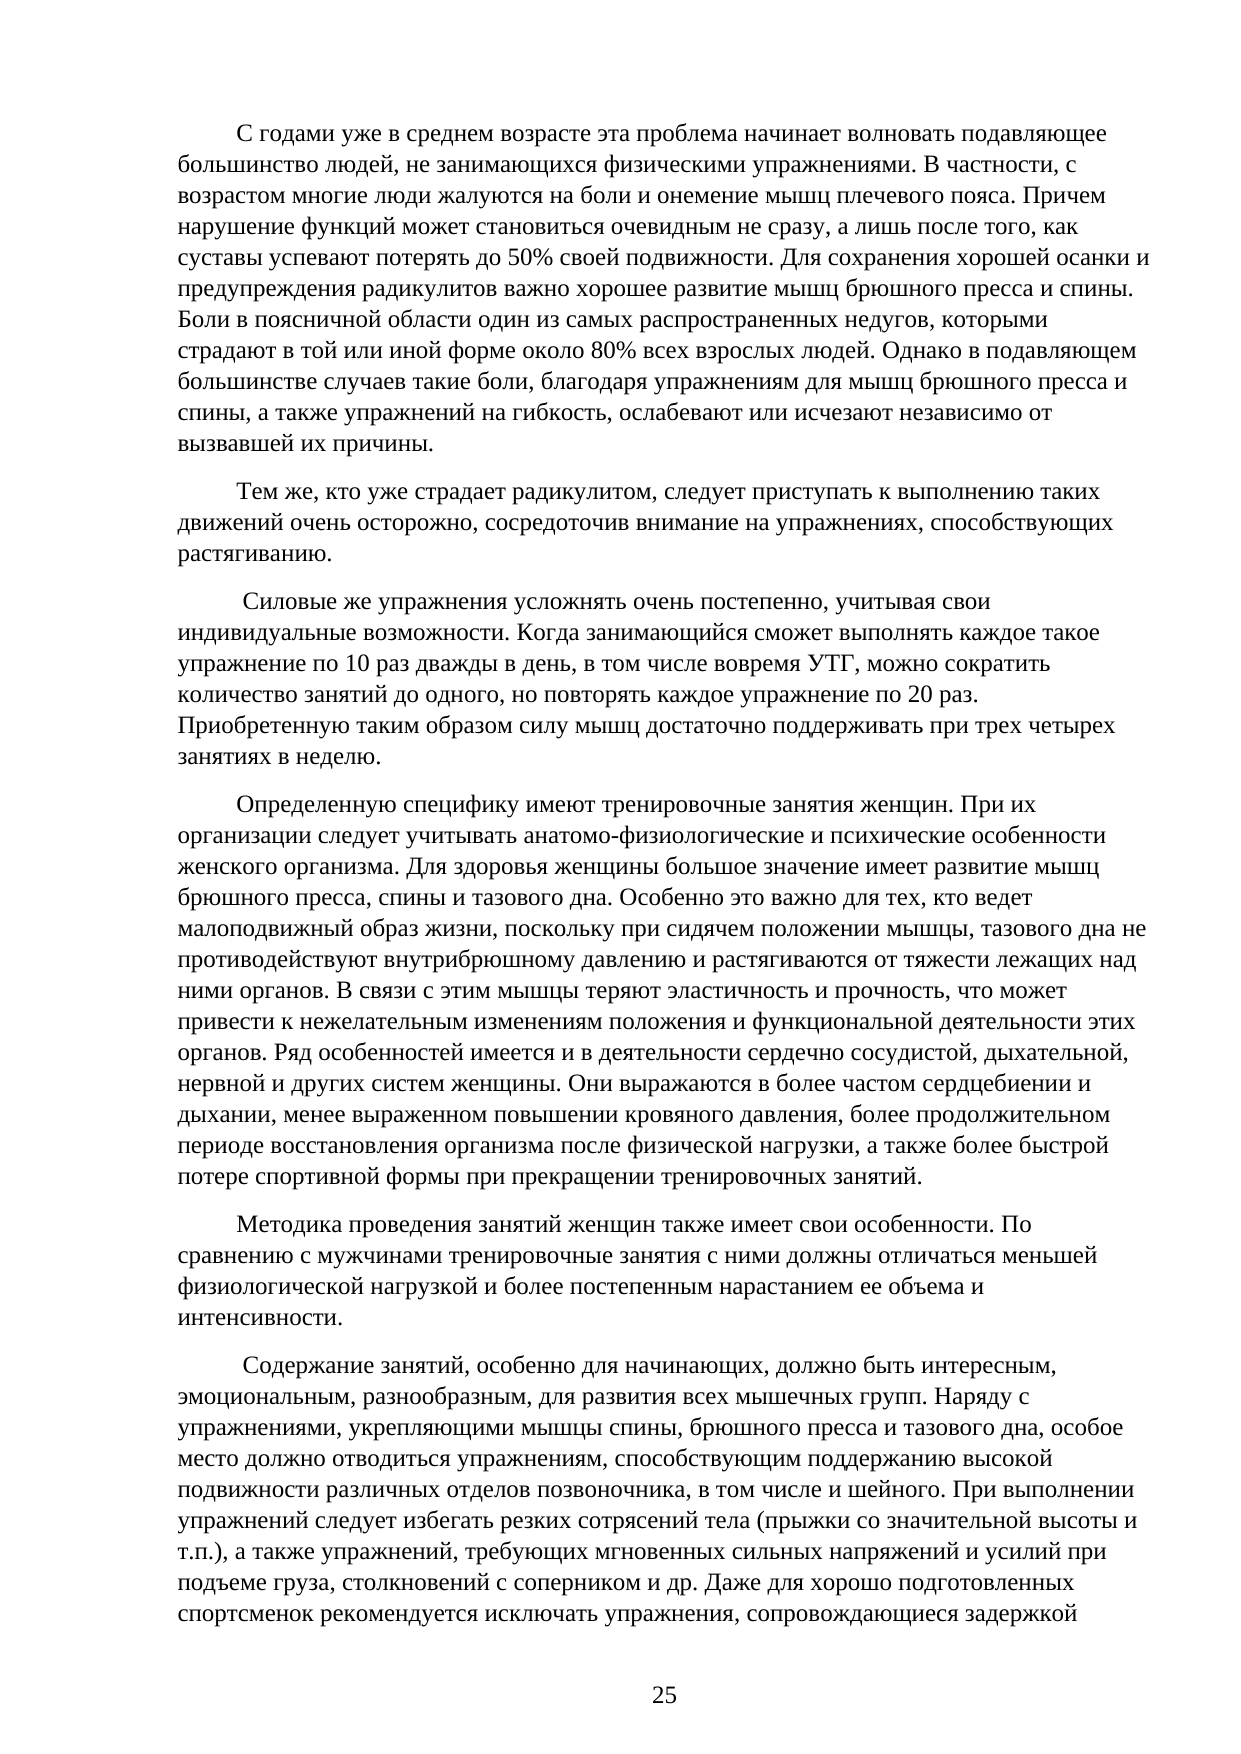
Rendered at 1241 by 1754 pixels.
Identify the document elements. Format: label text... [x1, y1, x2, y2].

text Тем же, кто уже страдает радикулитом, следует приступать к выполнению таких движений очень осторожно, сосредоточив внимание на упражнениях, способствующих растягиванию. [177, 476, 1152, 567]
text Определенную специфику имеют тренировочные занятия женщин. При их организации следует учитывать анатомо-физиологические и психические особенности женского организма. Для здоровья женщины большое значение имеет развитие мышц брюшного пресса, спины и тазового дна. Особенно это важно для тех, кто ведет малоподвижный образ жизни, поскольку при сидячем положении мышцы, тазового дна не противодействуют внутрибрюшному давлению и растягиваются от тяжести лежащих над ними органов. В связи с этим мышцы теряют эластичность и прочность, что может привести к нежелательным изменениям положения и функциональной деятельности этих органов. Ряд особенностей имеется и в деятельности сердечно сосудистой, дыхательной, нервной и других систем женщины. Они выражаются в более частом сердцебиении и дыхании, менее выраженном повышении кровяного давления, более продолжительном периоде восстановления организма после физической нагрузки, а также более быстрой потере спортивной формы при прекращении тренировочных занятий. [177, 789, 1152, 1190]
text Методика проведения занятий женщин также имеет свои особенности. По сравнению с мужчинами тренировочные занятия с ними должны отличаться меньшей физиологической нагрузкой и более постепенным нарастанием ее объема и интенсивности. [177, 1209, 1152, 1331]
text Силовые же упражнения усложнять очень постепенно, учитывая свои индивидуальные возможности. Когда занимающийся сможет выполнять каждое такое упражнение по 10 раз дважды в день, в том числе вовремя УТГ, можно сократить количество занятий до одного, но повторять каждое упражнение по 20 раз. Приобретенную таким образом силу мышц достаточно поддерживать при трех четырех занятиях в неделю. [177, 586, 1152, 770]
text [177, 1350, 1152, 1627]
text С годами уже в среднем возрасте эта проблема начинает волновать подавляющее большинство людей, не занимающихся физическими упражнениями. В частности, с возрастом многие люди жалуются на боли и онемение мышц плечевого пояса. Причем нарушение функций может становиться очевидным не сразу, а лишь после того, как суставы успевают потерять до 50% своей подвижности. Для сохранения хорошей осанки и предупреждения радикулитов важно хорошее развитие мышц брюшного пресса и спины. Боли в поясничной области один из самых распространенных недугов, которыми страдают в той или иной форме около 80% всех взрослых людей. Однако в подавляющем большинстве случаев такие боли, благодаря упражнениям для мышц брюшного пресса и спины, а также упражнений на гибкость, ослабевают или исчезают независимо от вызвавшей их причины. [177, 118, 1152, 457]
